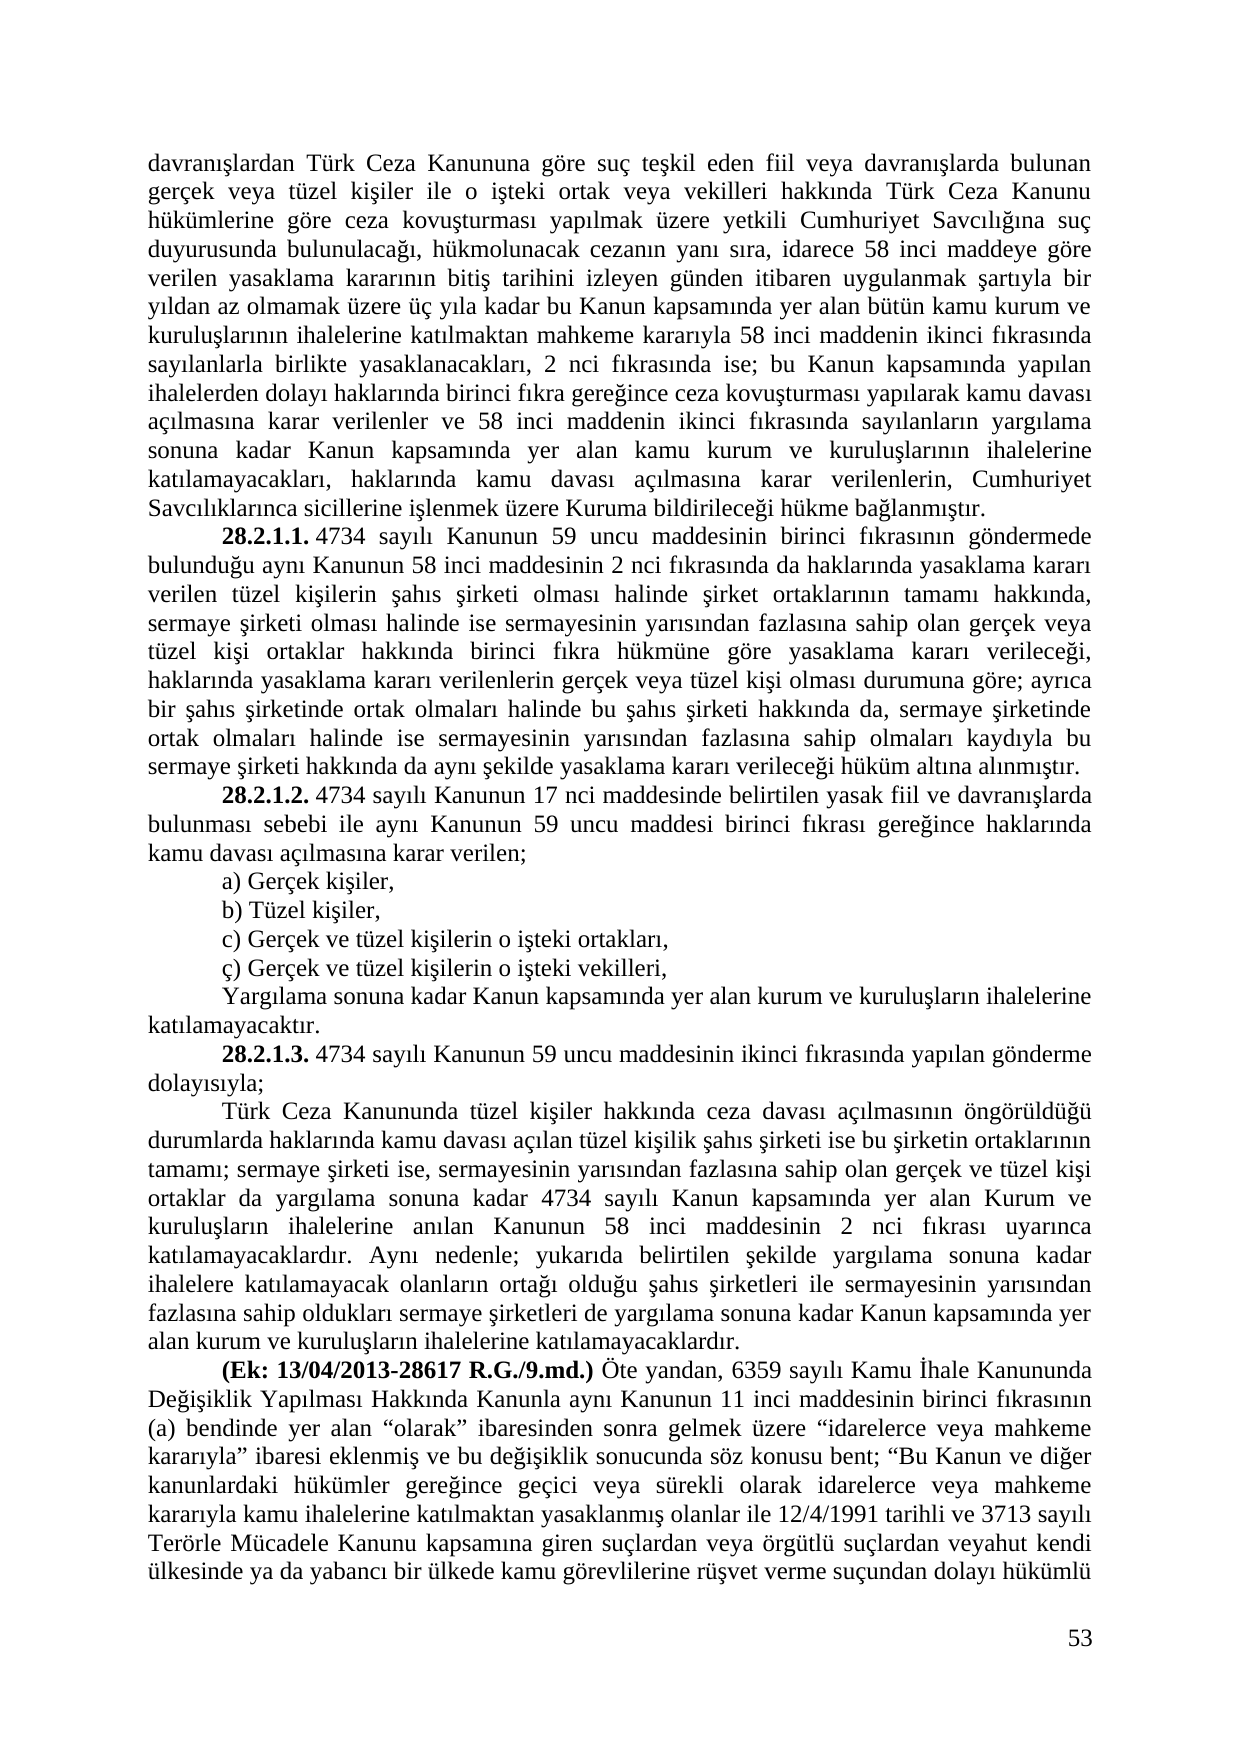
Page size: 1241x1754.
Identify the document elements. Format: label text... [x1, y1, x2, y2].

text b) Tüzel kişiler, [148, 895, 1092, 924]
text c) Gerçek ve tüzel kişilerin o işteki ortakları, [148, 924, 1092, 953]
text 28.2.1.1. 4734 sayılı Kanunun 59 uncu maddesinin birinci fıkrasının göndermede bulunduğu aynı Kanunun 58 inci maddesinin 2 nci fıkrasında da haklarında yasaklama kararı verilen tüzel kişilerin şahıs şirketi olması halinde şirket ortaklarının tamamı hakkında, sermaye şirketi olması halinde ise sermayesinin yarısından fazlasına sahip olan gerçek veya tüzel kişi ortaklar hakkında birinci fıkra hükmüne göre yasaklama kararı verileceği, haklarında yasaklama kararı verilenlerin gerçek veya tüzel kişi olması durumuna göre; ayrıca bir şahıs şirketinde ortak olmaları halinde bu şahıs şirketi hakkında da, sermaye şirketinde ortak olmaları halinde ise sermayesinin yarısından fazlasına sahip olmaları kaydıyla bu sermaye şirketi hakkında da aynı şekilde yasaklama kararı verileceği hüküm altına alınmıştır. [148, 521, 1092, 780]
text ç) Gerçek ve tüzel kişilerin o işteki vekilleri, [148, 953, 1092, 981]
text Türk Ceza Kanununda tüzel kişiler hakkında ceza davası açılmasının öngörüldüğü durumlarda haklarında kamu davası açılan tüzel kişilik şahıs şirketi ise bu şirketin ortaklarının tamamı; sermaye şirketi ise, sermayesinin yarısından fazlasına sahip olan gerçek ve tüzel kişi ortaklar da yargılama sonuna kadar 4734 sayılı Kanun kapsamında yer alan Kurum ve kuruluşların ihalelerine anılan Kanunun 58 inci maddesinin 2 nci fıkrası uyarınca katılamayacaklardır. Aynı nedenle; yukarıda belirtilen şekilde yargılama sonuna kadar ihalelere katılamayacak olanların ortağı olduğu şahıs şirketleri ile sermayesinin yarısından fazlasına sahip oldukları sermaye şirketleri de yargılama sonuna kadar Kanun kapsamında yer alan kurum ve kuruluşların ihalelerine katılamayacaklardır. [148, 1096, 1092, 1355]
text a) Gerçek kişiler, [148, 866, 1092, 895]
text 28.2.1.3. 4734 sayılı Kanunun 59 uncu maddesinin ikinci fıkrasında yapılan gönderme dolayısıyla; [148, 1039, 1092, 1096]
text 28.2.1.2. 4734 sayılı Kanunun 17 nci maddesinde belirtilen yasak fiil ve davranışlarda bulunması sebebi ile aynı Kanunun 59 uncu maddesi birinci fıkrası gereğince haklarında kamu davası açılmasına karar verilen; [148, 780, 1092, 866]
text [148, 148, 1092, 521]
text Yargılama sonuna kadar Kanun kapsamında yer alan kurum ve kuruluşların ihalelerine katılamayacaktır. [148, 981, 1092, 1039]
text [148, 1355, 1092, 1585]
